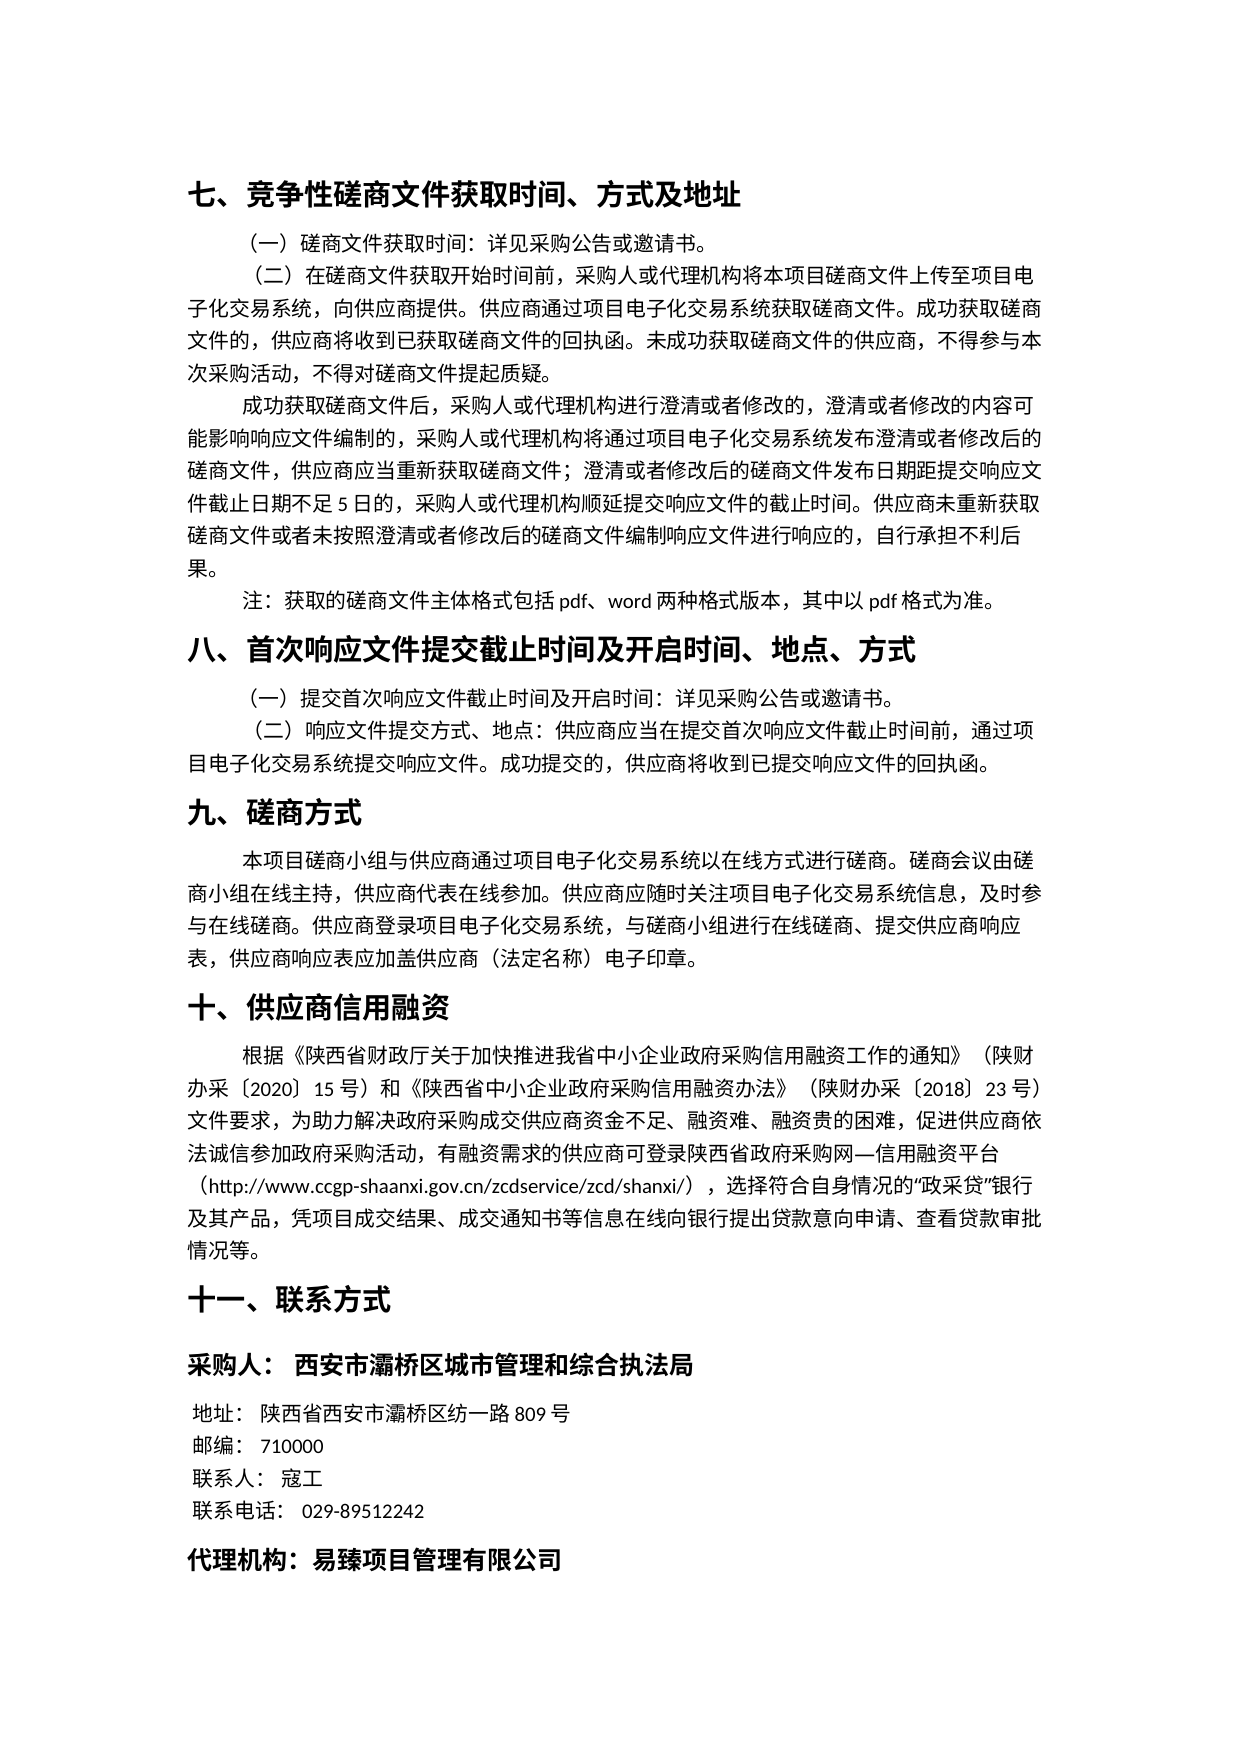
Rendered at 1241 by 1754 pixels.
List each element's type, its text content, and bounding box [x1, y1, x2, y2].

text 十、供应商信用融资 [187, 974, 1053, 1039]
text 地址： 陕西省西安市灞桥区纺一路809号 [187, 1397, 1053, 1429]
text 邮编： 710000 [187, 1429, 1053, 1462]
text 联系电话： 029-89512242 [187, 1494, 1053, 1527]
text 七、竞争性磋商文件获取时间、方式及地址 [187, 162, 1053, 227]
text （一）磋商文件获取时间：详见采购公告或邀请书。 [187, 227, 1053, 259]
text 联系人： 寇工 [187, 1462, 1053, 1494]
text 九、磋商方式 [187, 779, 1053, 844]
text 根据《陕西省财政厅关于加快推进我省中小企业政府采购信用融资工作的通知》（陕财办采〔2020〕15 号）和《陕西省中小企业政府采购信用融资办法》（陕财办采〔2018〕23 号）文件要求，为助力解决政府采购成交供应商资金不足、融资难、融资贵的困难，促进供应商依法诚信参加政府采购活动，有融资需求的供应商可登录陕西省政府釆购网—信用融资平台（http://www.ccgp-shaanxi.gov.cn/zcdservice/zcd/shanxi/），选择符合自身情况的“政采贷”银行及其产品，凭项目成交结果、成交通知书等信息在线向银行提出贷款意向申请、查看贷款审批情况等。 [187, 1039, 1053, 1267]
text 注：获取的磋商文件主体格式包括pdf、word两种格式版本，其中以pdf格式为准。 [187, 584, 1053, 617]
text 代理机构：易臻项目管理有限公司 [187, 1527, 1053, 1592]
text （二）在磋商文件获取开始时间前，采购人或代理机构将本项目磋商文件上传至项目电子化交易系统，向供应商提供。供应商通过项目电子化交易系统获取磋商文件。成功获取磋商文件的，供应商将收到已获取磋商文件的回执函。未成功获取磋商文件的供应商，不得参与本次采购活动，不得对磋商文件提起质疑。 [187, 259, 1053, 389]
text 本项目磋商小组与供应商通过项目电子化交易系统以在线方式进行磋商。磋商会议由磋商小组在线主持，供应商代表在线参加。供应商应随时关注项目电子化交易系统信息，及时参与在线磋商。供应商登录项目电子化交易系统，与磋商小组进行在线磋商、提交供应商响应表，供应商响应表应加盖供应商（法定名称）电子印章。 [187, 844, 1053, 974]
text 采购人： 西安市灞桥区城市管理和综合执法局 [187, 1332, 1053, 1397]
text 十一、联系方式 [187, 1267, 1053, 1332]
text （二）响应文件提交方式、地点：供应商应当在提交首次响应文件截止时间前，通过项目电子化交易系统提交响应文件。成功提交的，供应商将收到已提交响应文件的回执函。 [187, 714, 1053, 779]
text 成功获取磋商文件后，采购人或代理机构进行澄清或者修改的，澄清或者修改的内容可能影响响应文件编制的，采购人或代理机构将通过项目电子化交易系统发布澄清或者修改后的磋商文件，供应商应当重新获取磋商文件；澄清或者修改后的磋商文件发布日期距提交响应文件截止日期不足5日的，采购人或代理机构顺延提交响应文件的截止时间。供应商未重新获取磋商文件或者未按照澄清或者修改后的磋商文件编制响应文件进行响应的，自行承担不利后果。 [187, 389, 1053, 584]
text 八、首次响应文件提交截止时间及开启时间、地点、方式 [187, 617, 1053, 682]
text （一）提交首次响应文件截止时间及开启时间：详见采购公告或邀请书。 [187, 682, 1053, 714]
